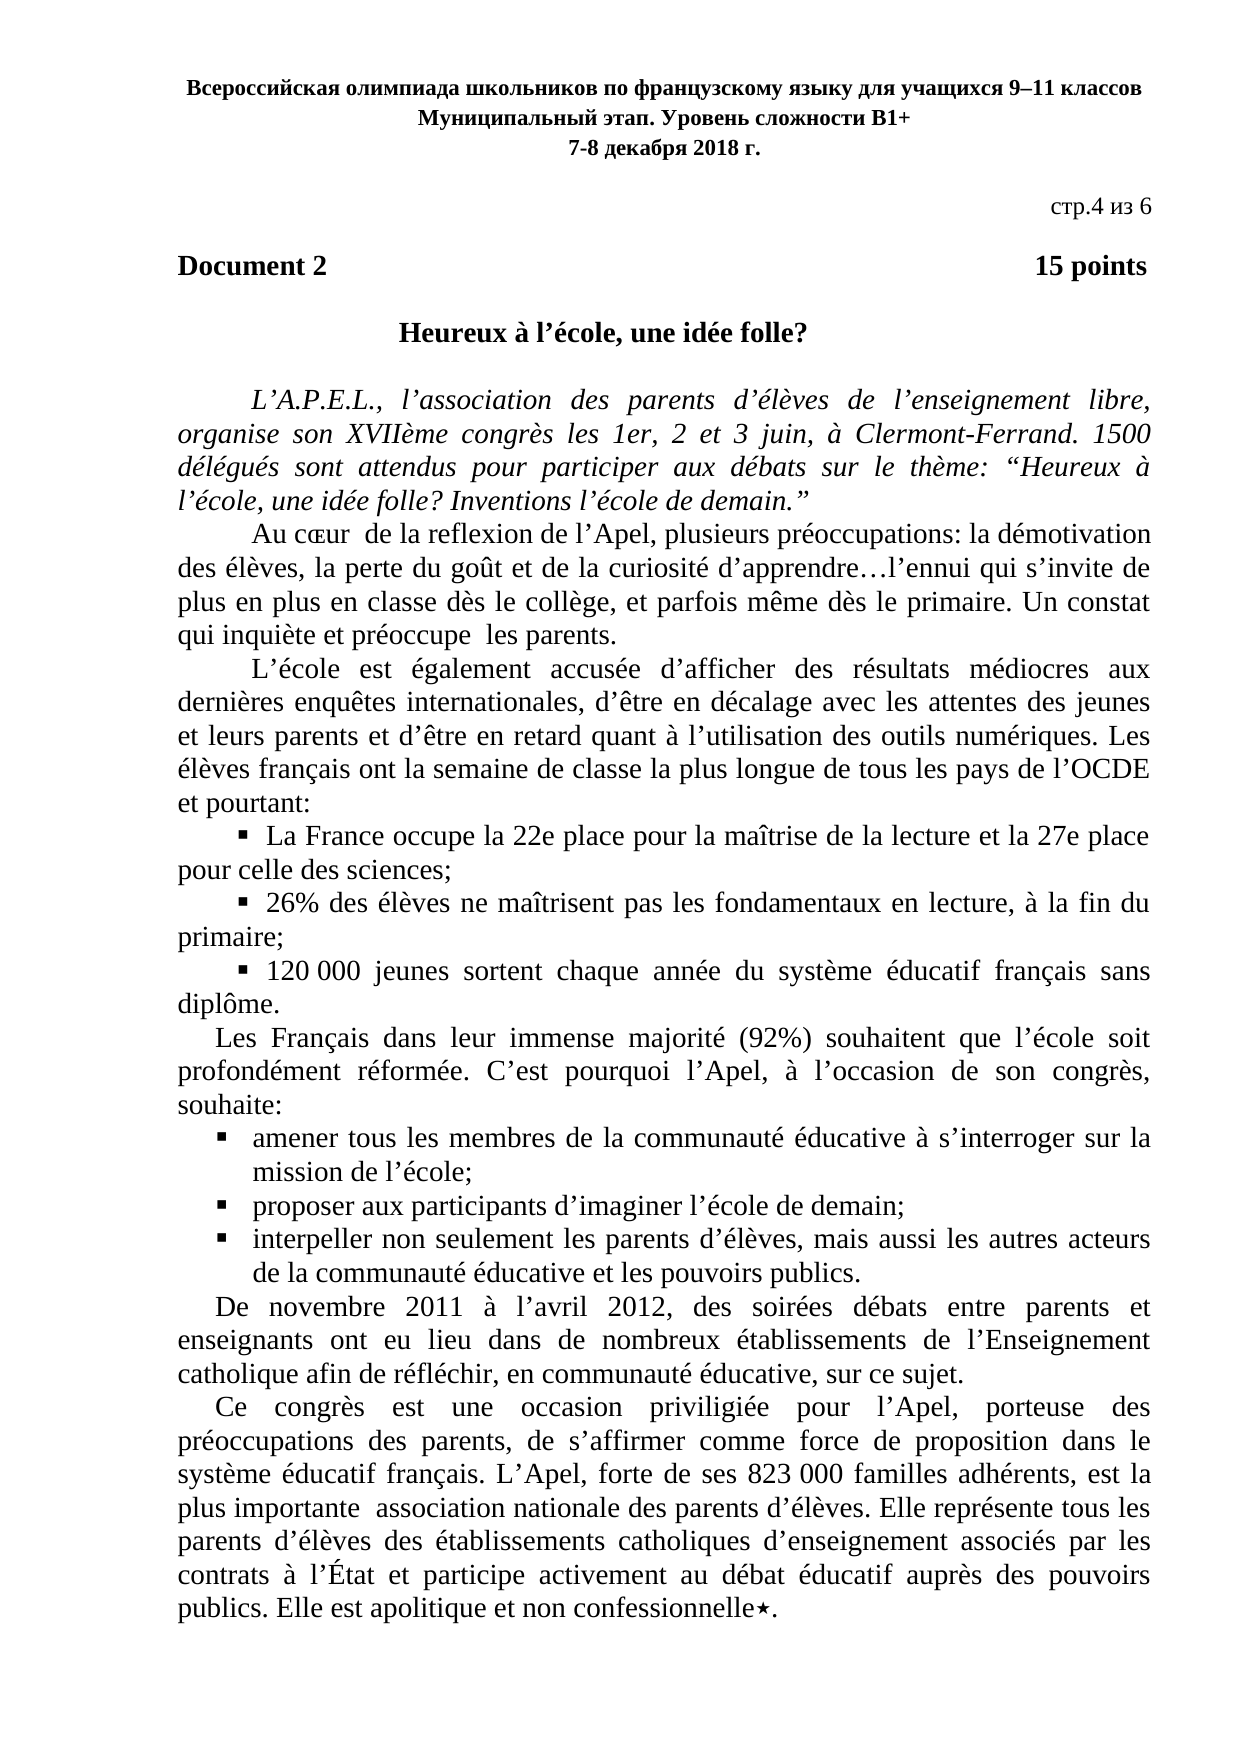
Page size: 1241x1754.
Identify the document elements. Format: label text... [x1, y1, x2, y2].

list interpeller non seulement les parents d’élèves, mais aussi les autres acteurs de la communauté éducative et les pouvoirs publics. [215, 1221, 1152, 1289]
text Ce congrès est une occasion priviligiée pour l’Apel, porteuse des préoccupations des parents, de s’affirmer comme force de proposition dans le système éducatif français. L’Apel, forte de ses 823 000 familles adhérents, est la plus importante association nationale des parents d’élèves. Elle représente tous les parents d’élèves des établissements catholiques d’enseignement associés par les contrats à l’État et participe activement au débat éducatif auprès des pouvoirs publics. Elle est apolitique et non confessionnelle٭. [177, 1389, 1152, 1624]
text L’école est également accusée d’afficher des résultats médiocres aux dernières enquêtes internationales, d’être en décalage avec les attentes des jeunes et leurs parents et d’être en retard quant à l’utilisation des outils numériques. Les élèves français ont la semaine de classe la plus longue de tous les pays de l’OCDE et pourtant: [177, 651, 1152, 818]
list 120 000 jeunes sortent chaque année du système éducatif français sans diplôme. [177, 953, 1152, 1020]
text Document 2 15 points [177, 248, 1152, 282]
list amener tous les membres de la communauté éducative à s’interroger sur la mission de l’école; [215, 1121, 1152, 1188]
list La France occupe la 22e place pour la maîtrise de la lecture et la 27e place pour celle des sciences; [177, 818, 1152, 886]
list Heureux à l’école, une idée folle? [363, 315, 1152, 349]
text Les Français dans leur immense majorité (92%) souhaitent que l’école soit profondément réformée. C’est pourquoi l’Apel, à l’occasion de son congrès, souhaite: [177, 1020, 1152, 1121]
text De novembre 2011 à l’avril 2012, des soirées débats entre parents et enseignants ont eu lieu dans de nombreux établissements de l’Enseignement catholique afin de réfléchir, en communauté éducative, sur ce sujet. [177, 1289, 1152, 1389]
list proposer aux participants d’imaginer l’école de demain; [215, 1188, 1152, 1221]
text Au cɶur de la reflexion de l’Apel, plusieurs préoccupations: la démotivation des élèves, la perte du goût et de la curiosité d’apprendre…l’ennui qui s’invite de plus en plus en classe dès le collège, et parfois même dès le primaire. Un constat qui inquiète et préoccupe les parents. [177, 517, 1152, 651]
list 26% des élèves ne maîtrisent pas les fondamentaux en lecture, à la fin du primaire; [177, 886, 1152, 953]
text L’A.P.E.L., l’association des parents d’élèves de l’enseignement libre, organise son XVIIème congrès les 1er, 2 et 3 juin, à Clermont-Ferrand. 1500 délégués sont attendus pour participer aux débats sur le thème: “Heureux à l’école, une idée folle? Inventions l’école de demain.” [177, 382, 1152, 517]
